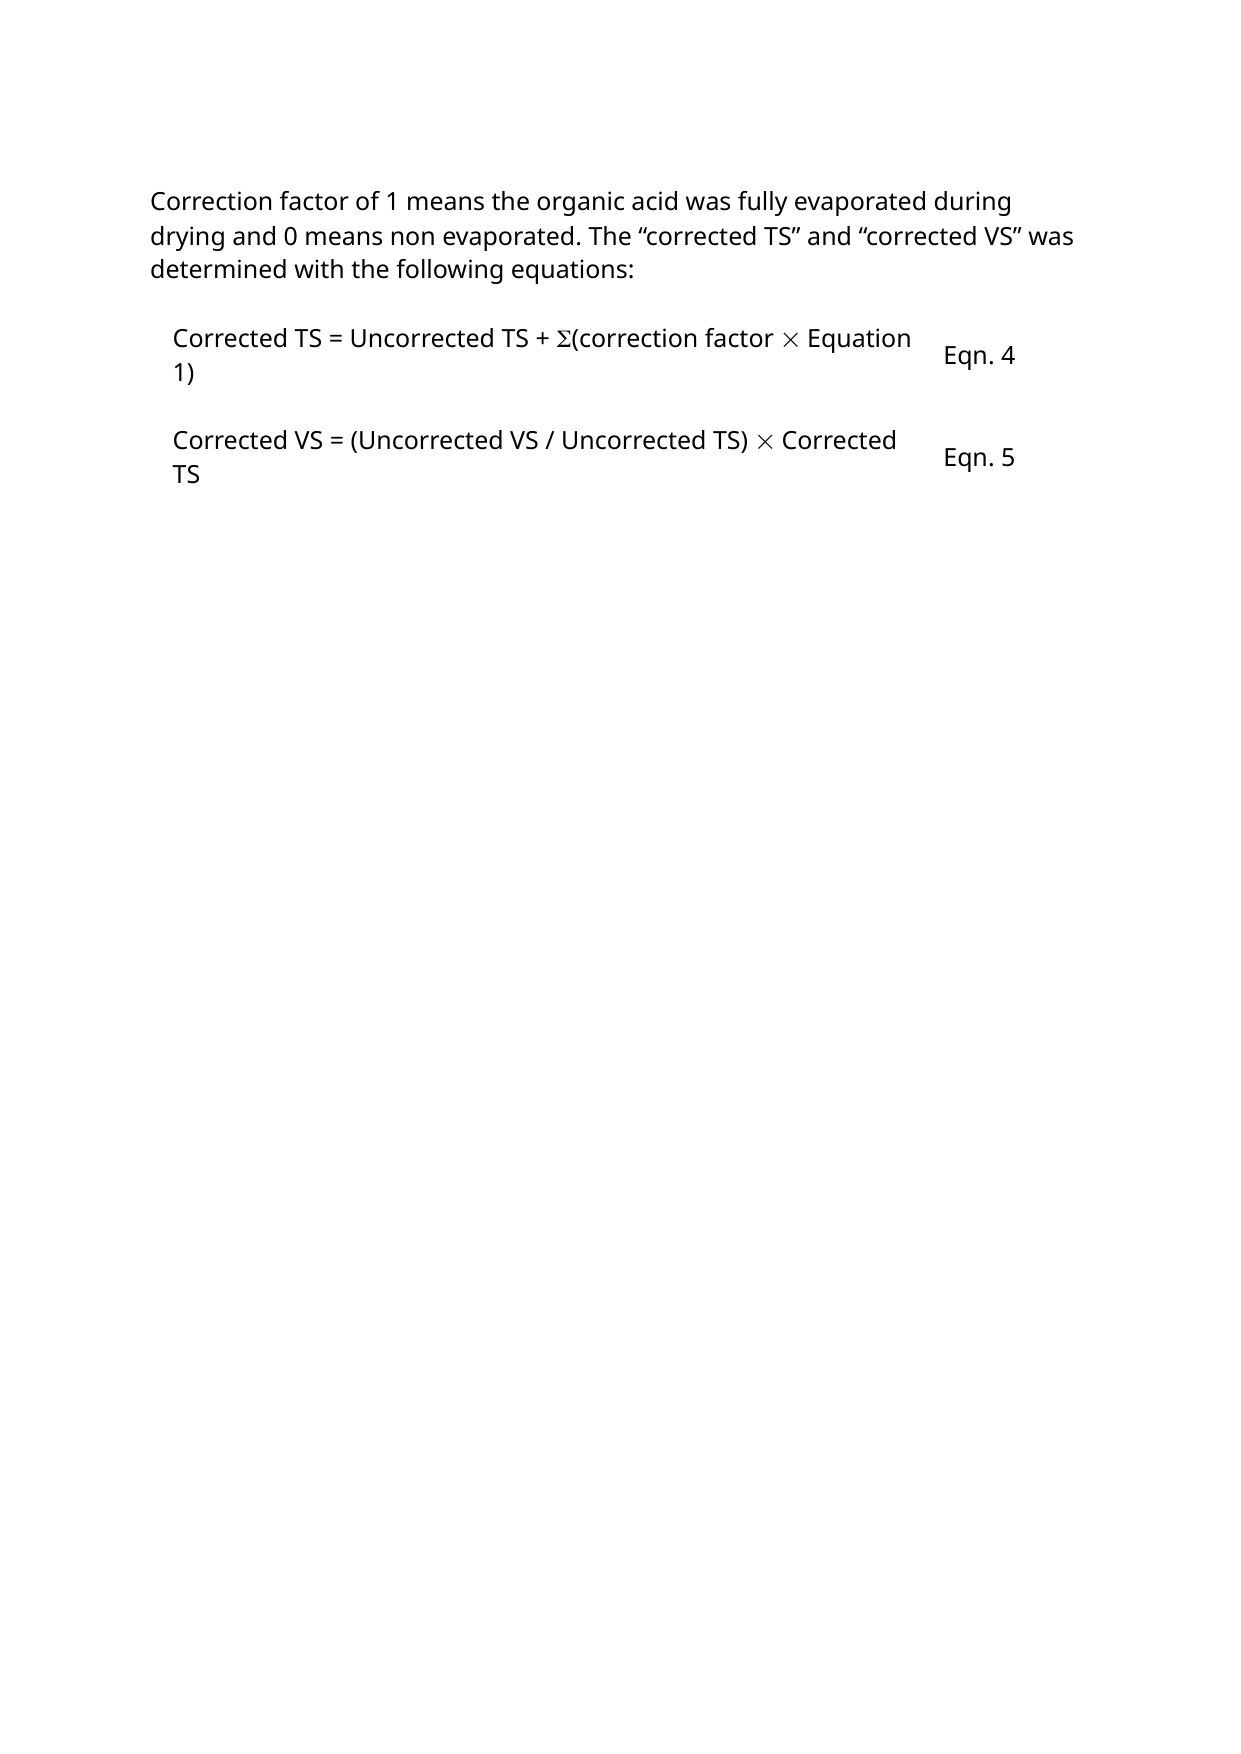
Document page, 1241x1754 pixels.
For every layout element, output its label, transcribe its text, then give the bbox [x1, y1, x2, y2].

table_header Eqn. 5 [932, 423, 1054, 491]
table_header Eqn. 4 [932, 320, 1054, 388]
text Correction factor of 1 means the organic acid was fully evaporated during drying and 0 means non evaporated. The “corrected TS” and “corrected VS” was determined with the following equations: [150, 184, 1090, 286]
table_header Corrected TS = Uncorrected TS + (correction factor Equation 1) [161, 320, 932, 388]
table_header Corrected VS = (Uncorrected VS / Uncorrected TS) Corrected TS [161, 423, 932, 491]
